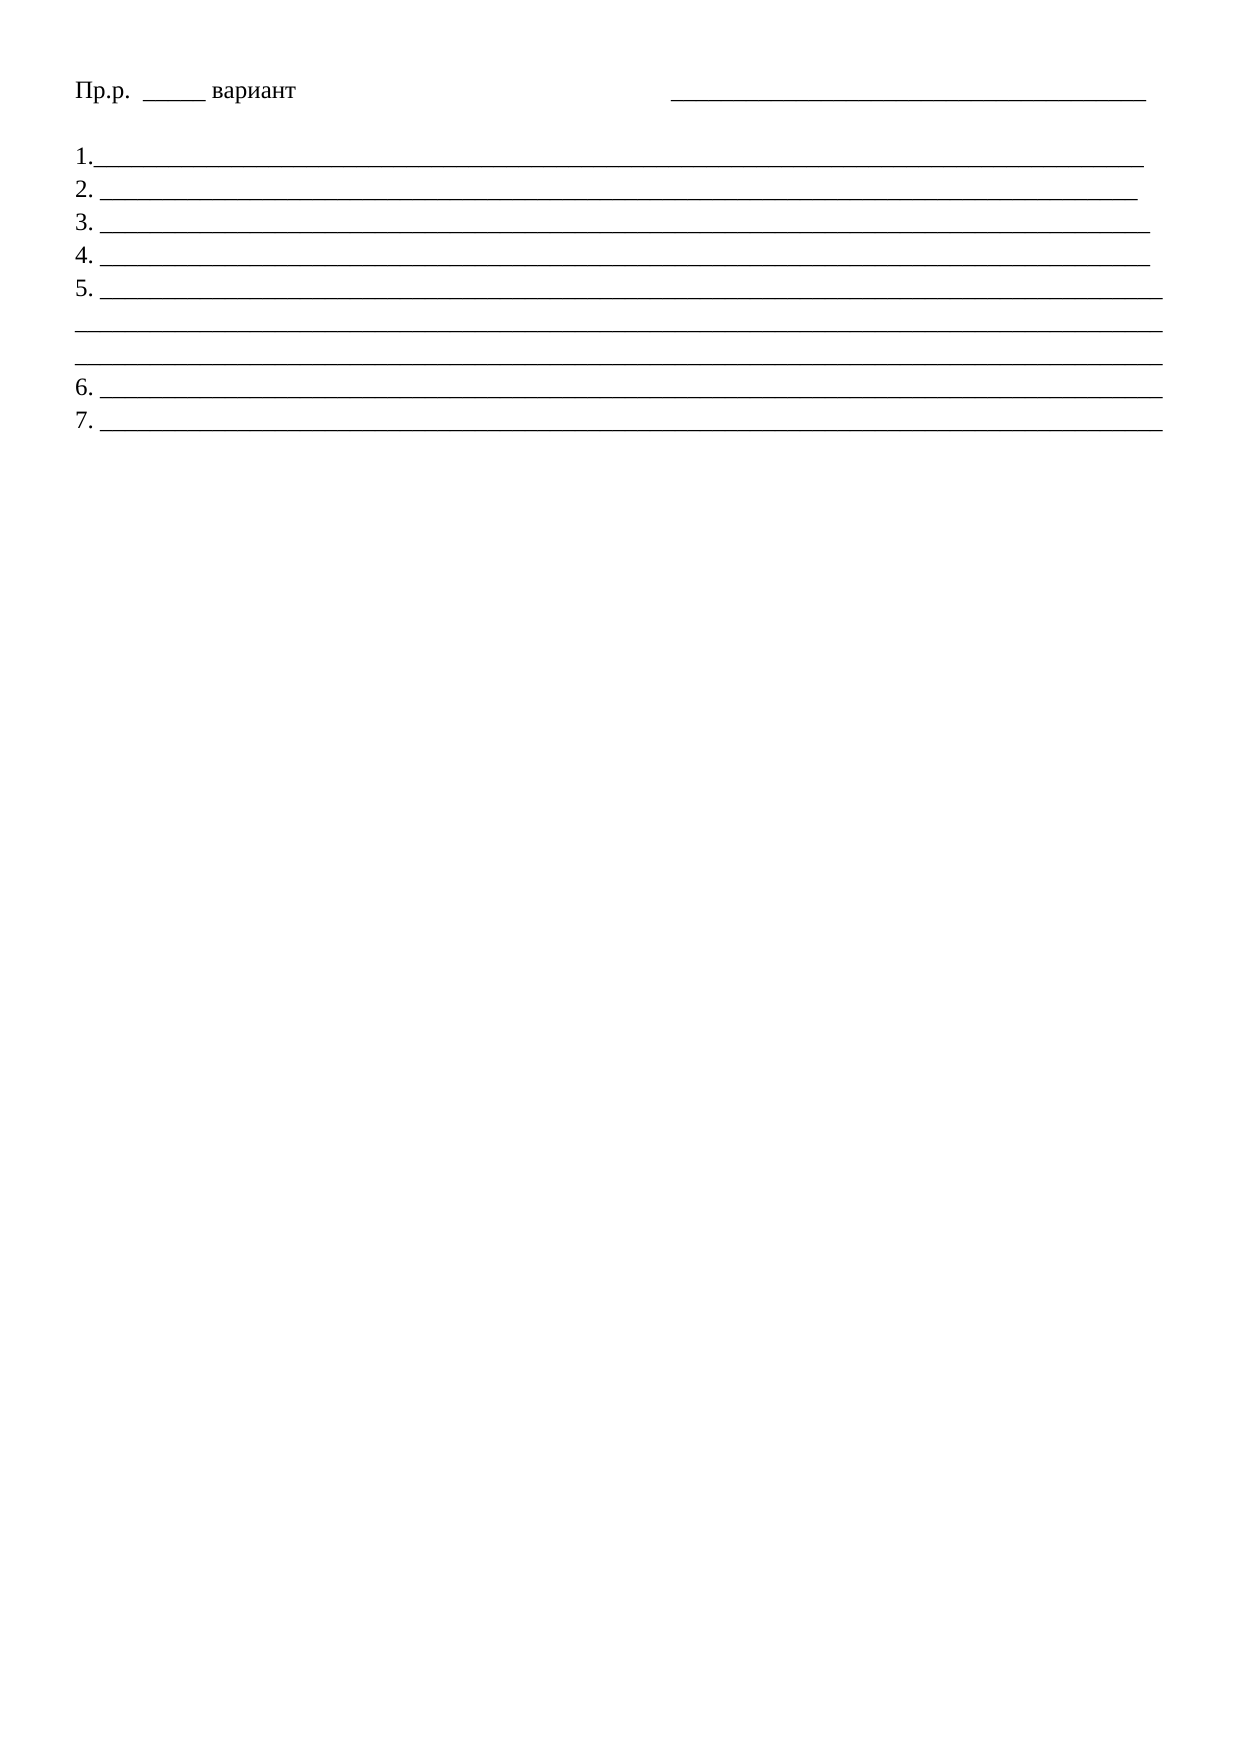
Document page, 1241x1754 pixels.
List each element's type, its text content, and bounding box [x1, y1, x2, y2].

text 6. _____________________________________________________________________________________ [75, 372, 1165, 401]
text 7. _____________________________________________________________________________________ [75, 405, 1165, 434]
text 5. _____________________________________________________________________________________ [75, 273, 1165, 302]
text 1.____________________________________________________________________________________ [75, 141, 1165, 170]
text ______________________________________________________________________________________________________________________________________________________________________________ [75, 306, 1165, 368]
text 4. ____________________________________________________________________________________ [75, 240, 1165, 269]
text Пр.р. _____ вариант ______________________________________ [75, 75, 1165, 104]
text 2. ___________________________________________________________________________________ [75, 174, 1165, 203]
text 3. ____________________________________________________________________________________ [75, 207, 1165, 236]
